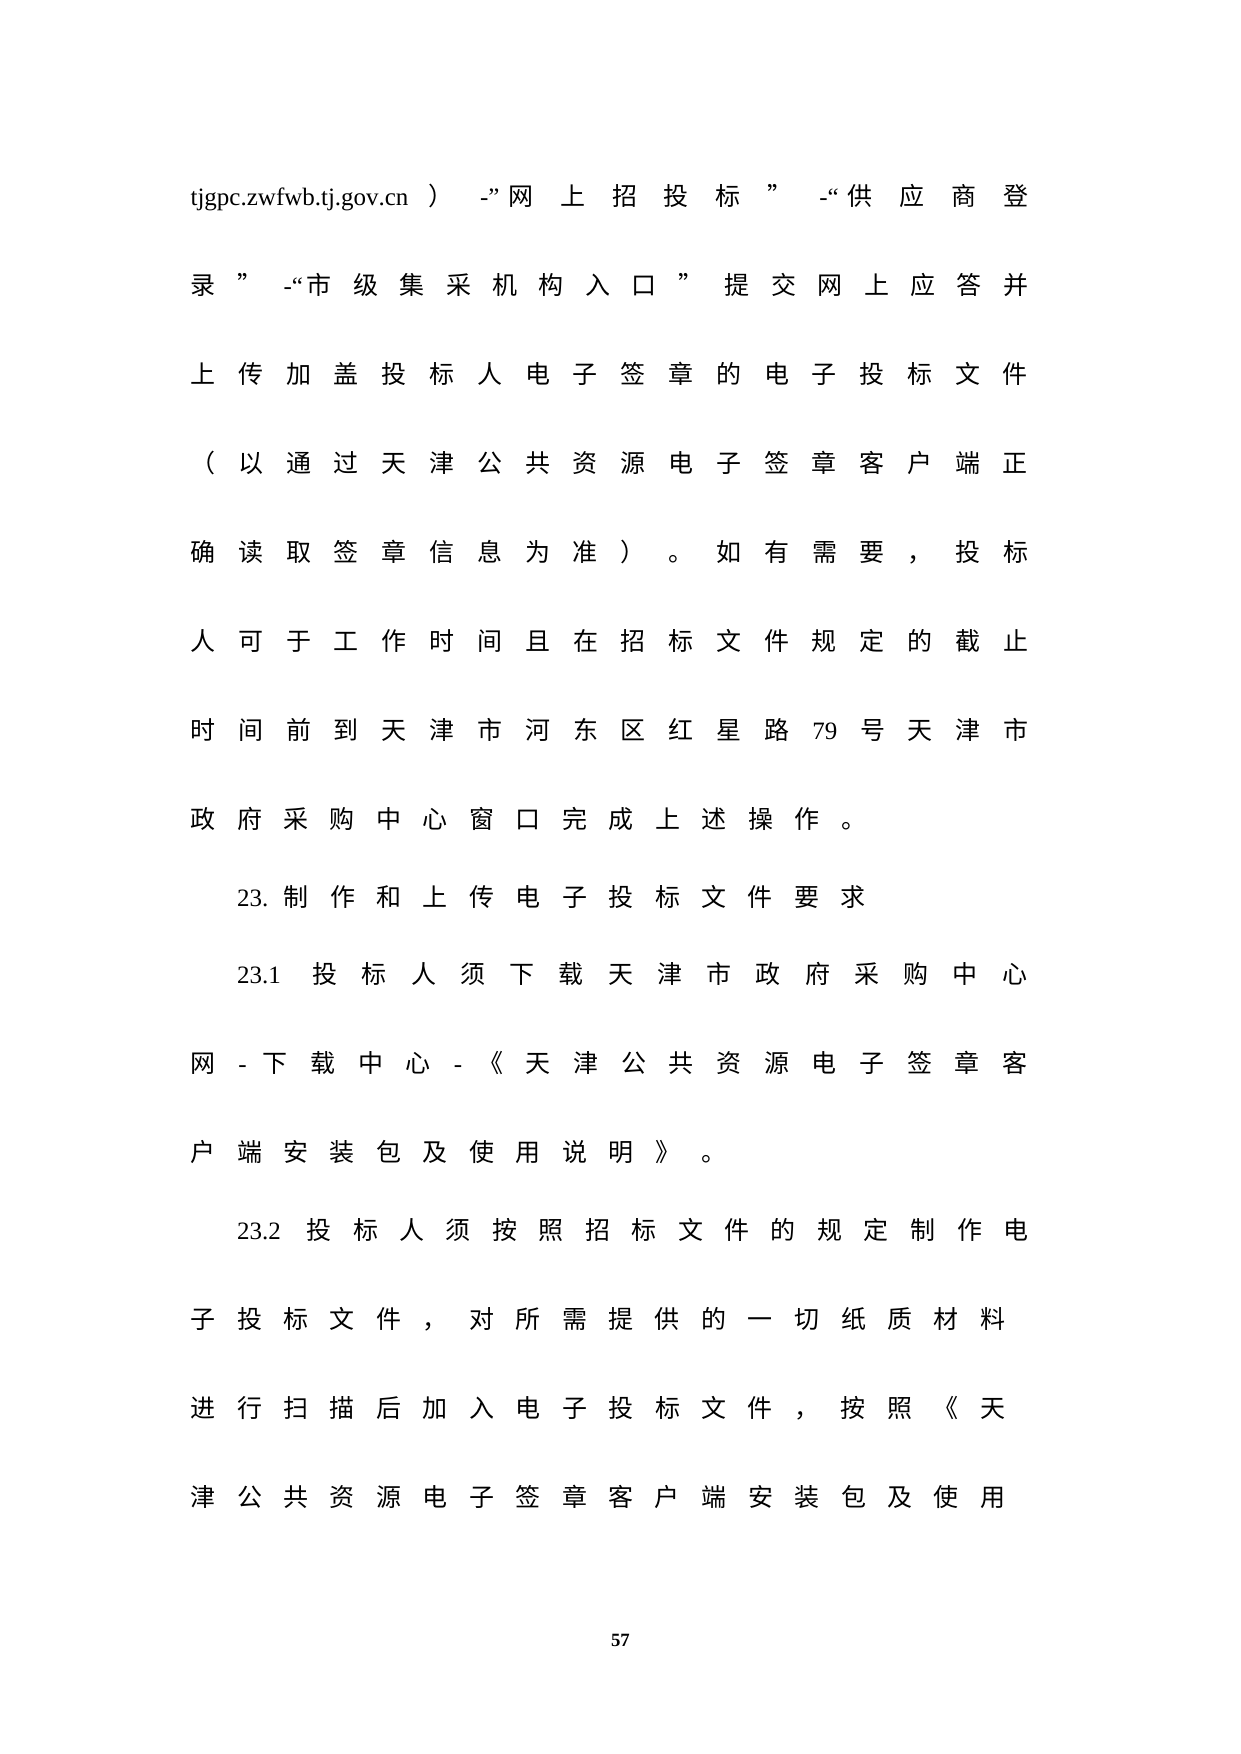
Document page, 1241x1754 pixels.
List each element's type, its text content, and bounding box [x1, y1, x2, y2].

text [190, 1198, 1050, 1525]
text 23. 制作和上传电子投标文件要求 [190, 865, 1050, 925]
text 23.1 投标人须下载天津市政府采购中心网-下载中心-《天津公共资源电子签章客户端安装包及使用说明》。 [190, 943, 1050, 1180]
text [190, 164, 1050, 847]
